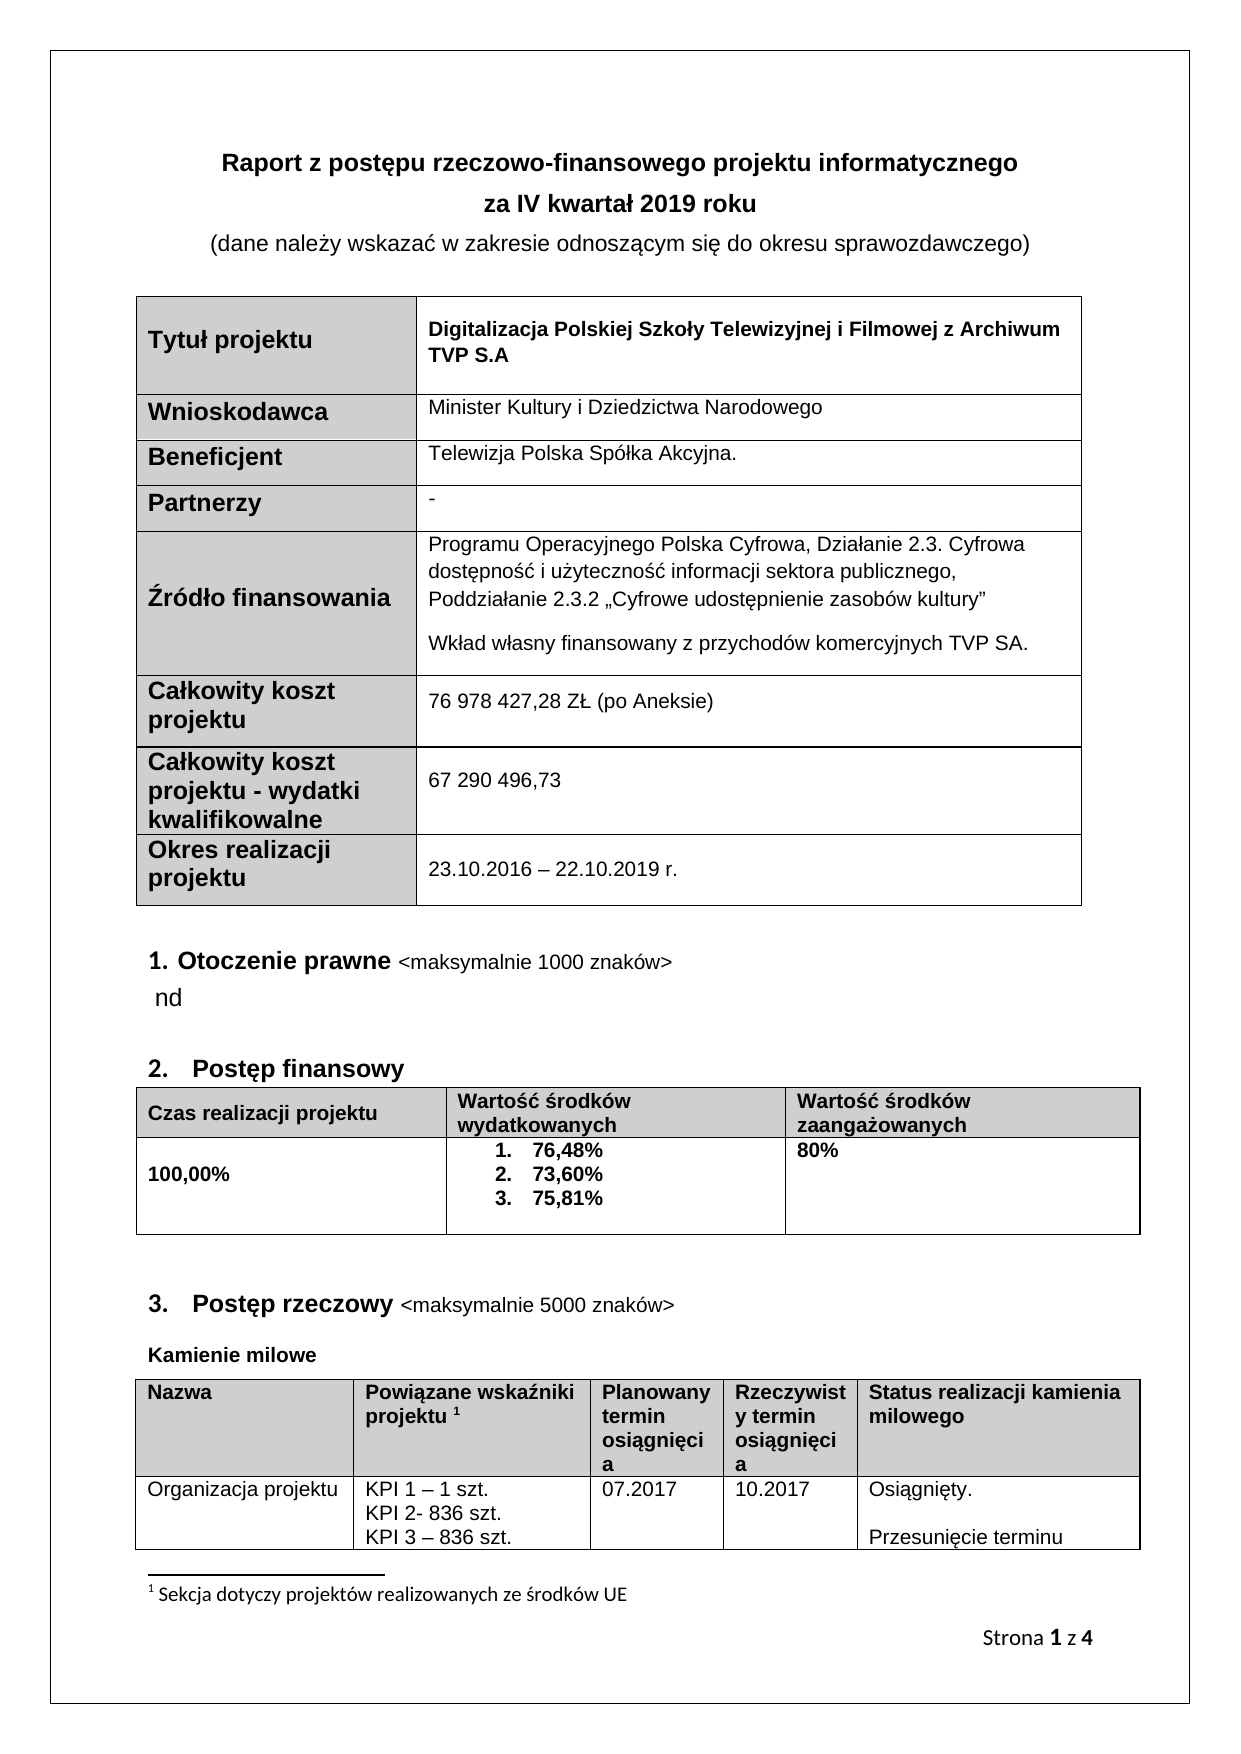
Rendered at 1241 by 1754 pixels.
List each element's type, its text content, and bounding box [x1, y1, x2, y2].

table_header Powiązane wskaźniki projektu [354, 1380, 590, 1476]
table_cell 10.2017 [724, 1477, 857, 1549]
table_header Rzeczywisty termin osiągnięcia [724, 1380, 857, 1476]
table_cell Okres realizacji projektu [137, 835, 416, 905]
table_cell 76,48% 73,60% 75,81% [447, 1138, 785, 1234]
table_header Digitalizacja Polskiej Szkoły Telewizyjnej i Filmowej z Archiwum TVP S.A [417, 297, 1081, 394]
table_cell Beneficjent [137, 441, 416, 485]
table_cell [858, 1477, 1139, 1549]
table_cell 100,00% [137, 1138, 446, 1234]
table_cell Organizacja projektu [136, 1477, 353, 1549]
table_header Tytuł projektu [137, 297, 416, 394]
table_cell 67 290 496,73 [417, 748, 1081, 834]
table_cell Telewizja Polska Spółka Akcyjna. [417, 441, 1081, 485]
table_header Wartość środków zaangażowanych [786, 1088, 1139, 1137]
table_cell Programu Operacyjnego Polska Cyfrowa, Działanie 2.3. Cyfrowa dostępność i użyteczność informacji sektora publicznego, Poddziałanie 2.3.2 „Cyfrowe udostępnienie zasobów kultury” Wkład własny finansowany z przychodów komercyjnych TVP SA. [417, 532, 1081, 675]
table_header Nazwa [136, 1380, 353, 1476]
subtitle Postęp rzeczowy <maksymalnie 5000 znaków> [148, 1286, 1093, 1319]
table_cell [354, 1477, 590, 1549]
text Kamienie milowe [148, 1342, 1093, 1366]
table_cell 07.2017 [591, 1477, 723, 1549]
table_header Planowany termin osiągnięcia [591, 1380, 723, 1476]
table_cell 23.10.2016 – 22.10.2019 r. [417, 835, 1081, 905]
table_header Czas realizacji projektu [137, 1088, 446, 1137]
table_header Wartość środków wydatkowanych [447, 1088, 785, 1137]
table_cell Całkowity koszt projektu [137, 676, 416, 746]
subtitle nd [148, 983, 1093, 1012]
subtitle Otoczenie prawne <maksymalnie 1000 znaków> [148, 943, 1063, 976]
table_header Status realizacji kamienia milowego [858, 1380, 1139, 1476]
subtitle Raport z postępu rzeczowo-finansowego projektu informatycznego [148, 147, 1093, 176]
table_cell Minister Kultury i Dziedzictwa Narodowego [417, 395, 1081, 439]
subtitle za IV kwartał 2019 roku [148, 189, 1093, 217]
table_cell - [417, 486, 1081, 531]
table_cell Źródło finansowania [137, 532, 416, 675]
table_cell 80% [786, 1138, 1139, 1234]
table_cell Wnioskodawca [137, 395, 416, 439]
text (dane należy wskazać w zakresie odnoszącym się do okresu sprawozdawczego) [148, 230, 1093, 256]
table_cell Partnerzy [137, 486, 416, 531]
table_cell Całkowity koszt projektu - wydatki kwalifikowalne [137, 748, 416, 834]
subtitle Postęp finansowy [148, 1052, 1093, 1084]
table_cell 76 978 427,28 ZŁ (po Aneksie) [417, 676, 1081, 746]
